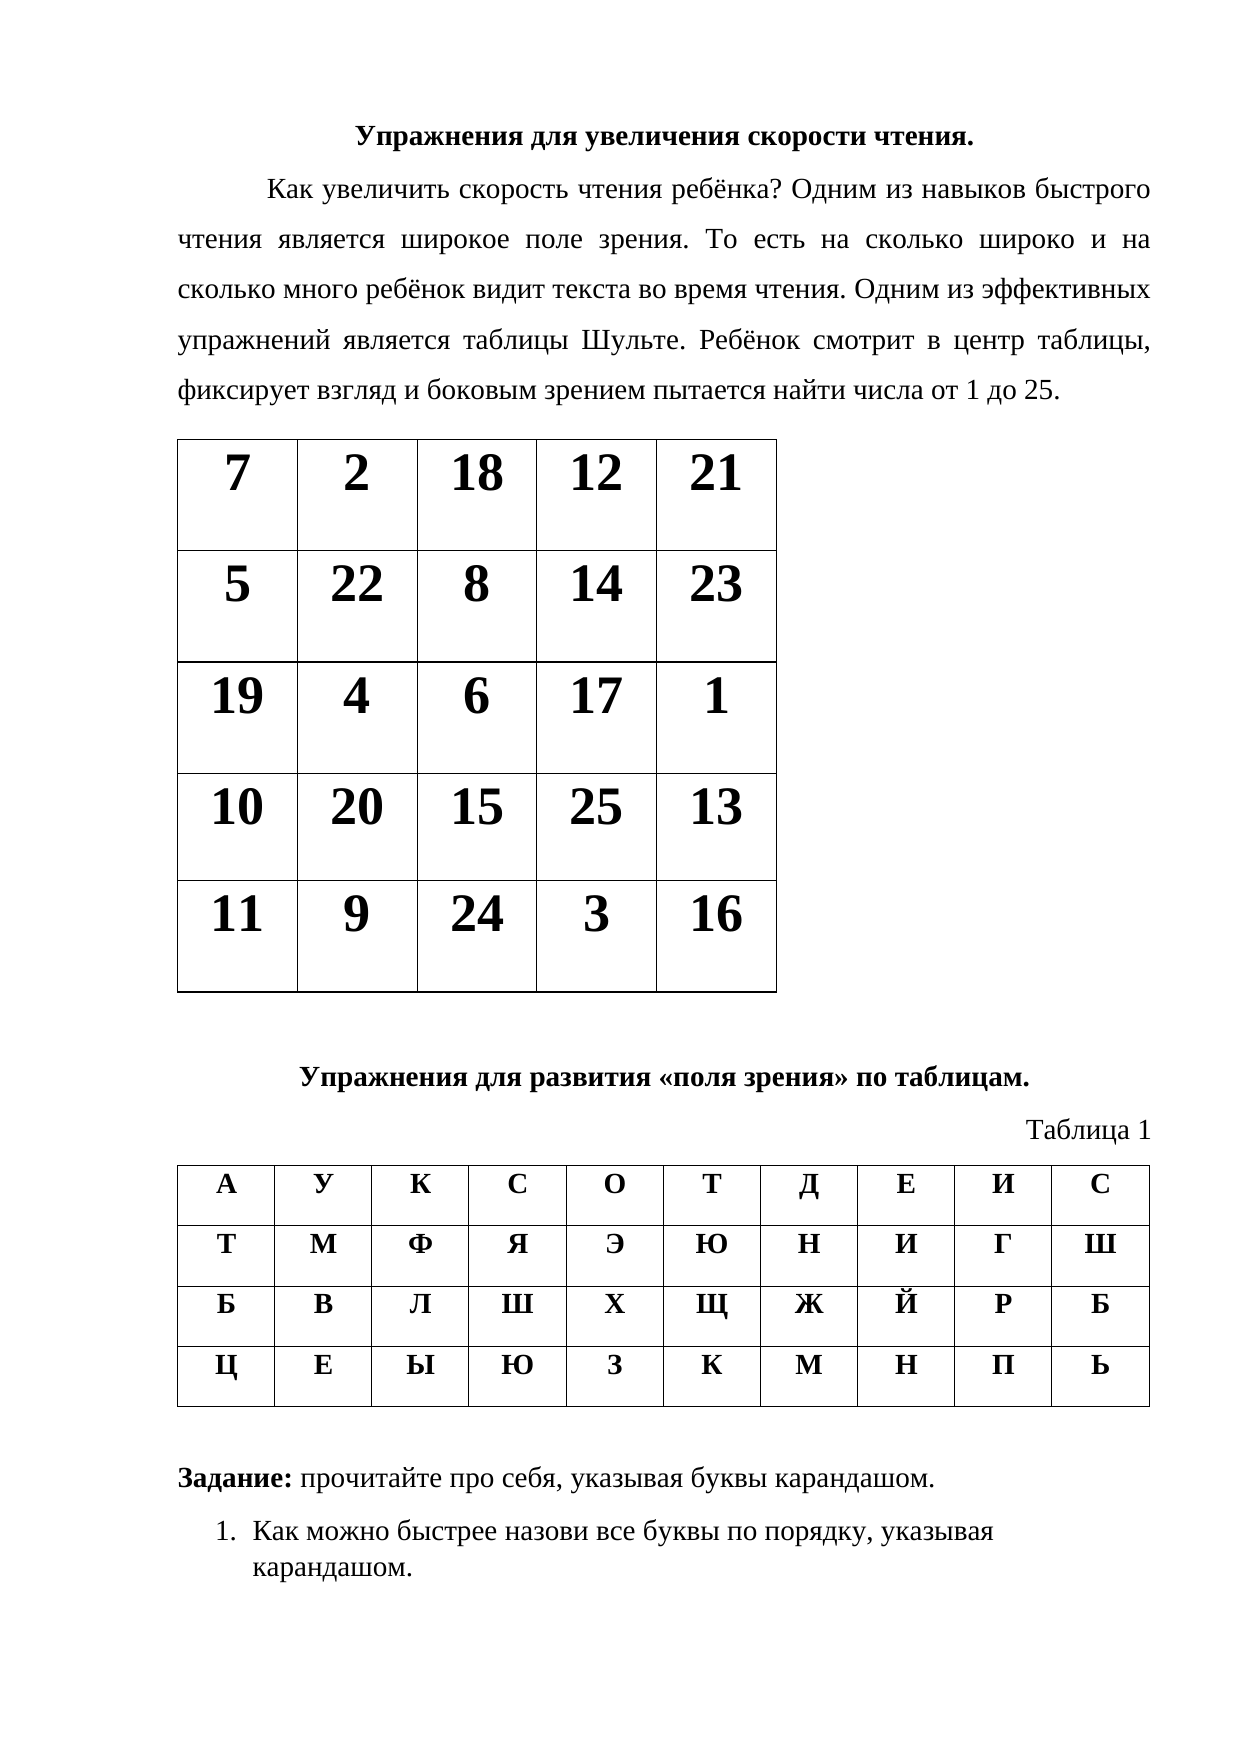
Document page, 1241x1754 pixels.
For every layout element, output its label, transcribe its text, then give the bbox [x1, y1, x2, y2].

table_cell Ф [372, 1226, 468, 1286]
table_cell 23 [657, 551, 776, 661]
text Упражнения для увеличения скорости чтения. [177, 118, 1152, 152]
table_cell 5 [178, 551, 297, 661]
table_cell Г [955, 1226, 1051, 1286]
table_header С [469, 1166, 566, 1225]
table_cell Э [567, 1226, 663, 1286]
table_cell Ш [469, 1287, 566, 1346]
table_cell 3 [537, 881, 656, 991]
table_cell 16 [657, 881, 776, 991]
table_cell К [664, 1347, 760, 1406]
table_cell 8 [418, 551, 536, 661]
table_header А [178, 1166, 274, 1225]
table_cell З [567, 1347, 663, 1406]
table_cell П [955, 1347, 1051, 1406]
table_cell 24 [418, 881, 536, 991]
table_cell Ь [1052, 1347, 1149, 1406]
table_cell М [761, 1347, 857, 1406]
table_header К [372, 1166, 468, 1225]
table_header 2 [298, 440, 417, 550]
text Таблица 1 [177, 1112, 1152, 1146]
table_header 12 [537, 440, 656, 550]
table_header Е [858, 1166, 954, 1225]
table_cell Е [275, 1347, 371, 1406]
table_cell В [275, 1287, 371, 1346]
table_header И [955, 1166, 1051, 1225]
table_cell 22 [298, 551, 417, 661]
table_header 21 [657, 440, 776, 550]
table_cell Т [178, 1226, 274, 1286]
text Упражнения для развития «поля зрения» по таблицам. [177, 1059, 1152, 1093]
table_cell Н [858, 1347, 954, 1406]
table_cell Б [1052, 1287, 1149, 1346]
text Задание: прочитайте про себя, указывая буквы карандашом. [177, 1460, 1152, 1494]
table_cell Р [955, 1287, 1051, 1346]
table_header У [275, 1166, 371, 1225]
table_cell Й [858, 1287, 954, 1346]
table_cell 13 [657, 774, 776, 880]
table_cell 15 [418, 774, 536, 880]
table_cell Ж [761, 1287, 857, 1346]
table_cell 17 [537, 663, 656, 773]
table_cell И [858, 1226, 954, 1286]
table_cell Ы [372, 1347, 468, 1406]
table_cell Х [567, 1287, 663, 1346]
table_header 18 [418, 440, 536, 550]
table_cell 1 [657, 663, 776, 773]
table_cell Ц [178, 1347, 274, 1406]
table_cell Я [469, 1226, 566, 1286]
table_cell 9 [298, 881, 417, 991]
table_cell 25 [537, 774, 656, 880]
table_cell Н [761, 1226, 857, 1286]
table_cell Б [178, 1287, 274, 1346]
table_header Д [761, 1166, 857, 1225]
table_cell 14 [537, 551, 656, 661]
table_cell 10 [178, 774, 297, 880]
table_cell М [275, 1226, 371, 1286]
text Как увеличить скорость чтения ребёнка? Одним из навыков быстрого чтения является широкое поле зрения. То есть на сколько широко и на сколько много ребёнок видит текста во время чтения. Одним из эффективных упражнений является таблицы Шульте. Ребёнок смотрит в центр таблицы, фиксирует взгляд и боковым зрением пытается найти числа от 1 до 25. [177, 171, 1152, 406]
table_cell 4 [298, 663, 417, 773]
list Как можно быстрее назови все буквы по порядку, указывая карандашом. [215, 1513, 1152, 1583]
table_cell Щ [664, 1287, 760, 1346]
table_cell 20 [298, 774, 417, 880]
table_header С [1052, 1166, 1149, 1225]
table_cell Ю [469, 1347, 566, 1406]
table_cell Л [372, 1287, 468, 1346]
table_header О [567, 1166, 663, 1225]
table_cell 11 [178, 881, 297, 991]
table_cell 19 [178, 663, 297, 773]
table_cell Ш [1052, 1226, 1149, 1286]
table_cell Ю [664, 1226, 760, 1286]
table_header Т [664, 1166, 760, 1225]
table_header 7 [178, 440, 297, 550]
table_cell 6 [418, 663, 536, 773]
